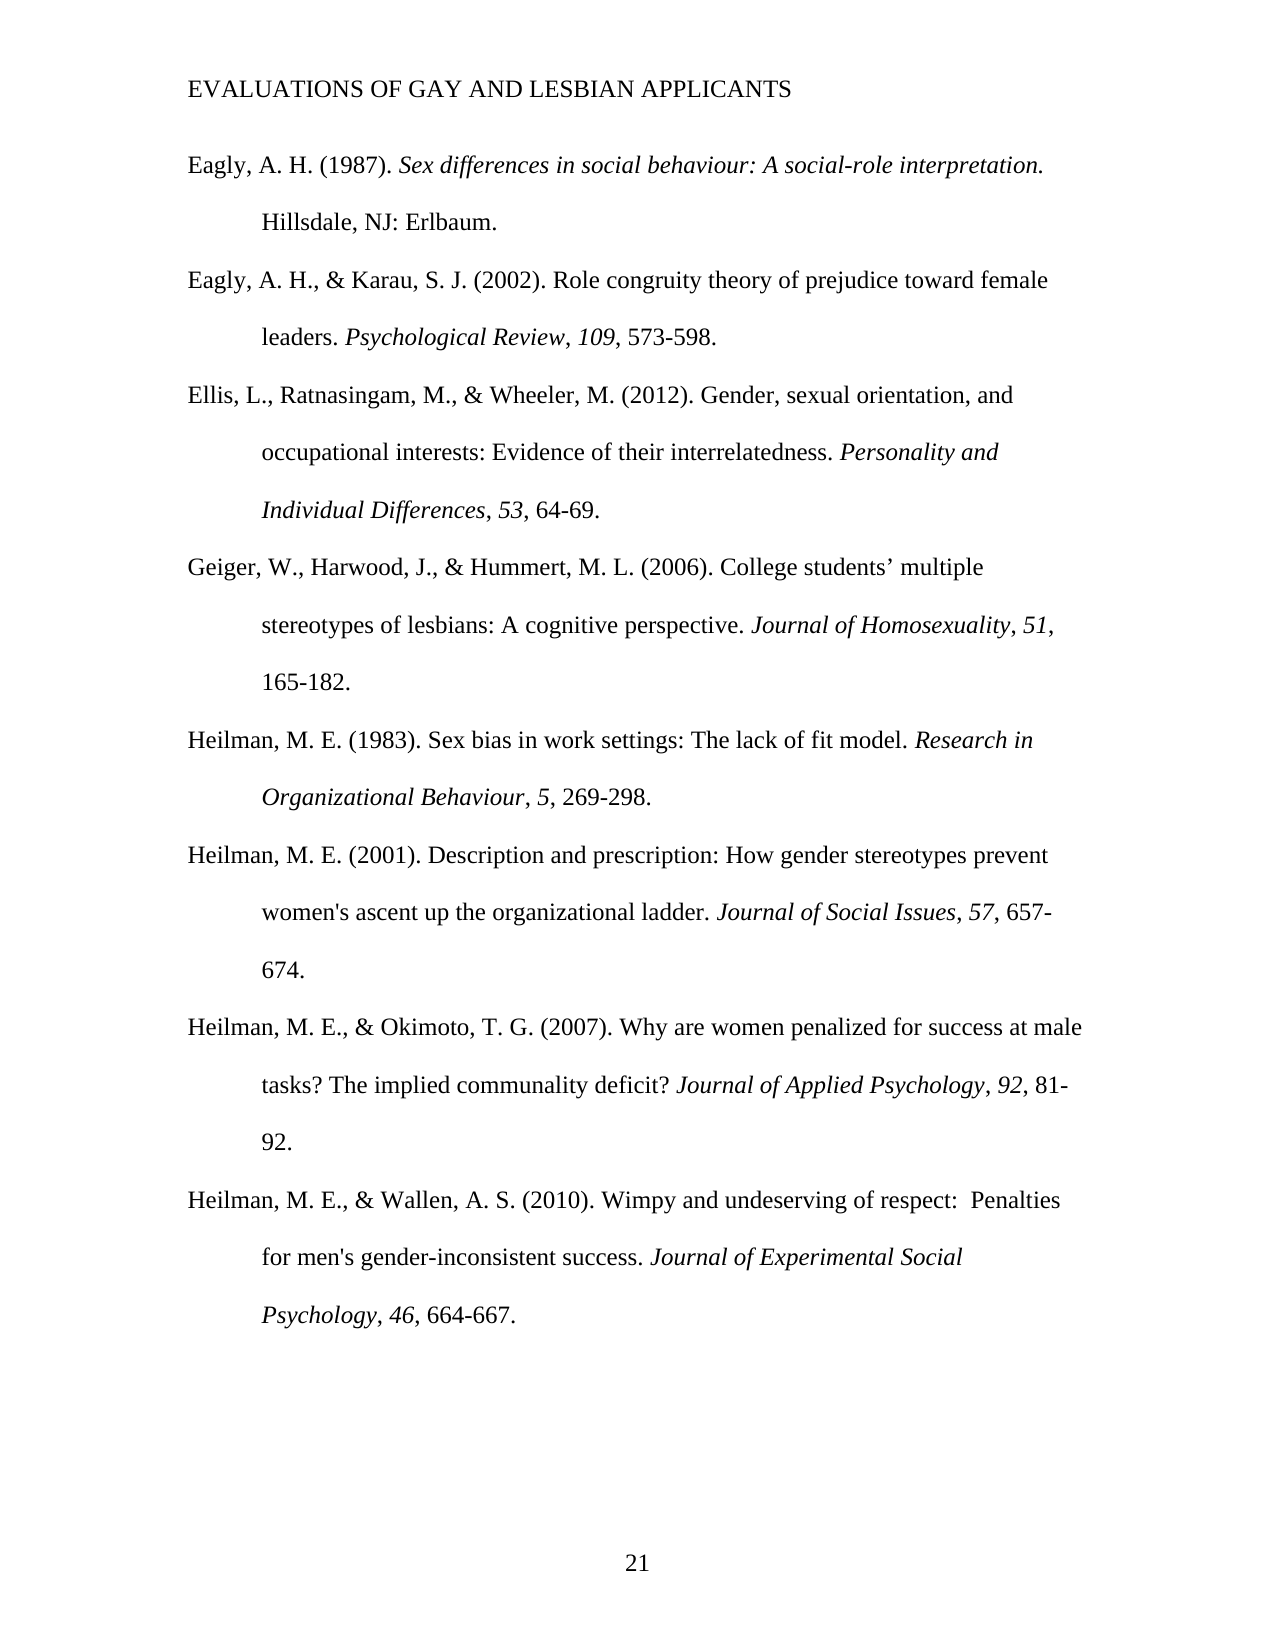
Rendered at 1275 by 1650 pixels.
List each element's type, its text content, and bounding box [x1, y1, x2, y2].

text Eagly, A. H., & Karau, S. J. (2002). Role congruity theory of prejudice toward female leaders. Psychological Review, 109, 573-598. [187, 265, 1087, 351]
text Heilman, M. E., & Wallen, A. S. (2010). Wimpy and undeserving of respect: Penalties for men's gender-inconsistent success. Journal of Experimental Social Psychology, 46, 664-667. [187, 1185, 1087, 1329]
text Ellis, L., Ratnasingam, M., & Wheeler, M. (2012). Gender, sexual orientation, and occupational interests: Evidence of their interrelatedness. Personality and Individual Differences, 53, 64-69. [187, 380, 1087, 524]
text Heilman, M. E. (2001). Description and prescription: How gender stereotypes prevent women's ascent up the organizational ladder. Journal of Social Issues, 57, 657-674. [187, 840, 1087, 984]
text Eagly, A. H. (1987). Sex differences in social behaviour: A social-role interpretation. Hillsdale, NJ: Erlbaum. [187, 150, 1087, 236]
text Heilman, M. E. (1983). Sex bias in work settings: The lack of fit model. Research in Organizational Behaviour, 5, 269-298. [187, 725, 1087, 811]
text Heilman, M. E., & Okimoto, T. G. (2007). Why are women penalized for success at male tasks? The implied communality deficit? Journal of Applied Psychology, 92, 81-92. [187, 1012, 1087, 1156]
text Geiger, W., Harwood, J., & Hummert, M. L. (2006). College students’ multiple stereotypes of lesbians: A cognitive perspective. Journal of Homosexuality, 51, 165-182. [187, 552, 1087, 696]
